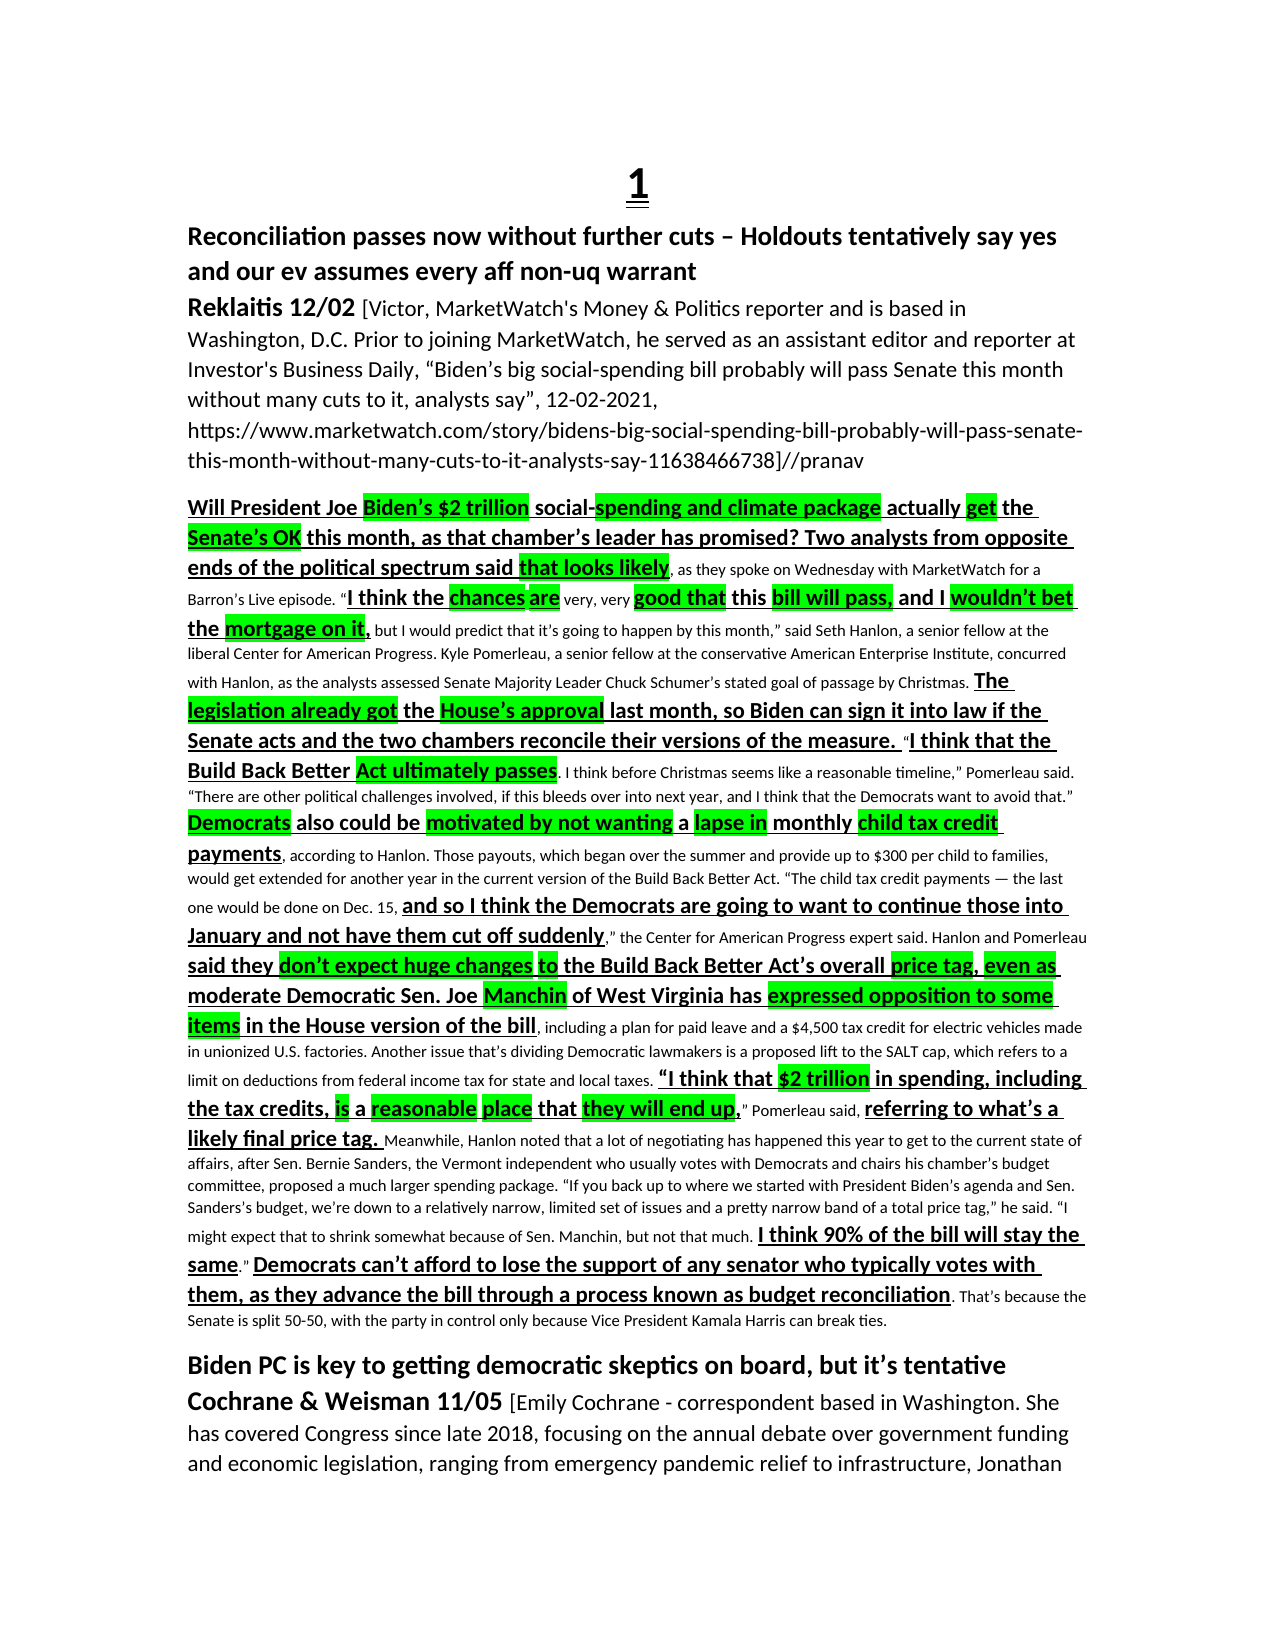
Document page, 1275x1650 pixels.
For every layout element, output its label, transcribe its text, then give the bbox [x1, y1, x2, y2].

subtitle Reconciliation passes now without further cuts – Holdouts tentatively say yes and our ev assumes every aff non-uq warrant [187, 219, 1087, 287]
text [187, 1384, 1087, 1477]
text Reklaitis 12/02 [Victor, MarketWatch's Money & Politics reporter and is based in Washington, D.C. Prior to joining MarketWatch, he served as an assistant editor and reporter at Investor's Business Daily, “Biden’s big social-spending bill probably will pass Senate this month without many cuts to it, analysts say”, 12-02-2021, https://www.marketwatch.com/story/bidens-big-social-spending-bill-probably-will-pass-senate-this-month-without-many-cuts-to-it-analysts-say-11638466738]//pranav [187, 290, 1087, 474]
subtitle 1 [187, 154, 1087, 210]
subtitle Biden PC is key to getting democratic skeptics on board, but it’s tentative [187, 1348, 1087, 1381]
text Will President Joe Biden’s $2 trillion social-spending and climate package actually get the Senate’s OK this month, as that chamber’s leader has promised? Two analysts from opposite ends of the political spectrum said that looks likely, as they spoke on Wednesday with MarketWatch for a Barron’s Live episode. “I think the chances are very, very good that this bill will pass, and I wouldn’t bet the mortgage on it, but I would predict that it’s going to happen by this month,” said Seth Hanlon, a senior fellow at the liberal Center for American Progress. Kyle Pomerleau, a senior fellow at the conservative American Enterprise Institute, concurred with Hanlon, as the analysts assessed Senate Majority Leader Chuck Schumer’s stated goal of passage by Christmas. The legislation already got the House’s approval last month, so Biden can sign it into law if the Senate acts and the two chambers reconcile their versions of the measure. “I think that the Build Back Better Act ultimately passes. I think before Christmas seems like a reasonable timeline,” Pomerleau said. “There are other political challenges involved, if this bleeds over into next year, and I think that the Democrats want to avoid that.” Democrats also could be motivated by not wanting a lapse in monthly child tax credit payments, according to Hanlon. Those payouts, which began over the summer and provide up to $300 per child to families, would get extended for another year in the current version of the Build Back Better Act. “The child tax credit payments — the last one would be done on Dec. 15, and so I think the Democrats are going to want to continue those into January and not have them cut off suddenly,” the Center for American Progress expert said. Hanlon and Pomerleau said they don’t expect huge changes to the Build Back Better Act’s overall price tag, even as moderate Democratic Sen. Joe Manchin of West Virginia has expressed opposition to some items in the House version of the bill, including a plan for paid leave and a $4,500 tax credit for electric vehicles made in unionized U.S. factories. Another issue that’s dividing Democratic lawmakers is a proposed lift to the SALT cap, which refers to a limit on deductions from federal income tax for state and local taxes. “I think that $2 trillion in spending, including the tax credits, is a reasonable place that they will end up,” Pomerleau said, referring to what’s a likely final price tag. Meanwhile, Hanlon noted that a lot of negotiating has happened this year to get to the current state of affairs, after Sen. Bernie Sanders, the Vermont independent who usually votes with Democrats and chairs his chamber’s budget committee, proposed a much larger spending package. “If you back up to where we started with President Biden’s agenda and Sen. Sanders’s budget, we’re down to a relatively narrow, limited set of issues and a pretty narrow band of a total price tag,” he said. “I might expect that to shrink somewhat because of Sen. Manchin, but not that much. I think 90% of the bill will stay the same.” Democrats can’t afford to lose the support of any senator who typically votes with them, as they advance the bill through a process known as budget reconciliation. That’s because the Senate is split 50-50, with the party in control only because Vice President Kamala Harris can break ties. [187, 493, 1087, 1330]
